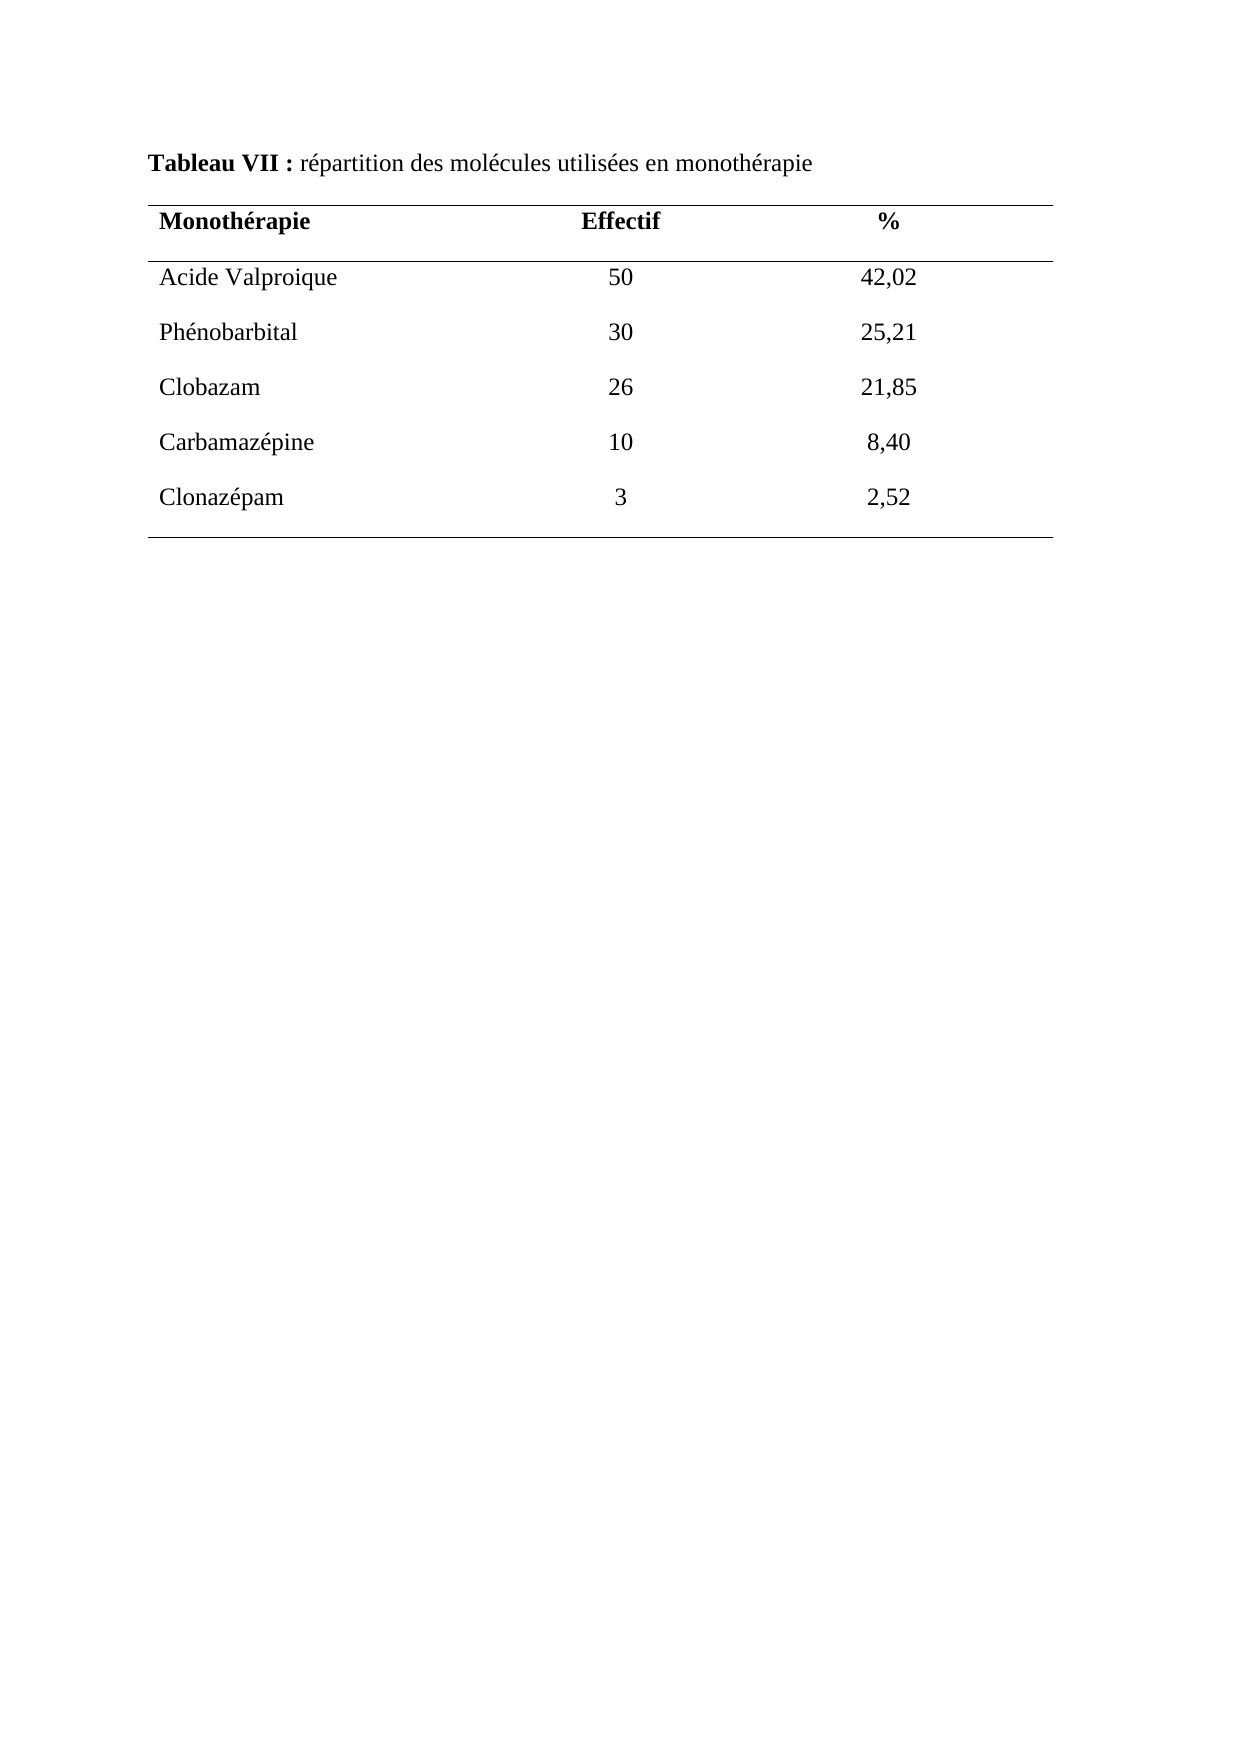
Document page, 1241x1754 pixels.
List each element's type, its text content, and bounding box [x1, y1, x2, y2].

text Tableau VII : répartition des molécules utilisées en monothérapie [148, 148, 1093, 176]
table_cell Clobazam [148, 372, 516, 427]
table_cell Clonazépam [148, 482, 516, 537]
table_cell 2,52 [725, 482, 1052, 537]
table_cell 25,21 [725, 317, 1052, 372]
table_cell 30 [516, 317, 725, 372]
table_cell 50 [516, 262, 725, 317]
table_cell Acide Valproique [148, 262, 516, 317]
table_header Effectif [516, 206, 725, 261]
table_cell Phénobarbital [148, 317, 516, 372]
table_cell 10 [516, 427, 725, 482]
table_header Monothérapie [148, 206, 516, 261]
table_cell 21,85 [725, 372, 1052, 427]
table_header % [725, 206, 1052, 261]
table_cell 26 [516, 372, 725, 427]
table_cell 42,02 [725, 262, 1052, 317]
table_cell Carbamazépine [148, 427, 516, 482]
table_cell 3 [516, 482, 725, 537]
table_cell 8,40 [725, 427, 1052, 482]
